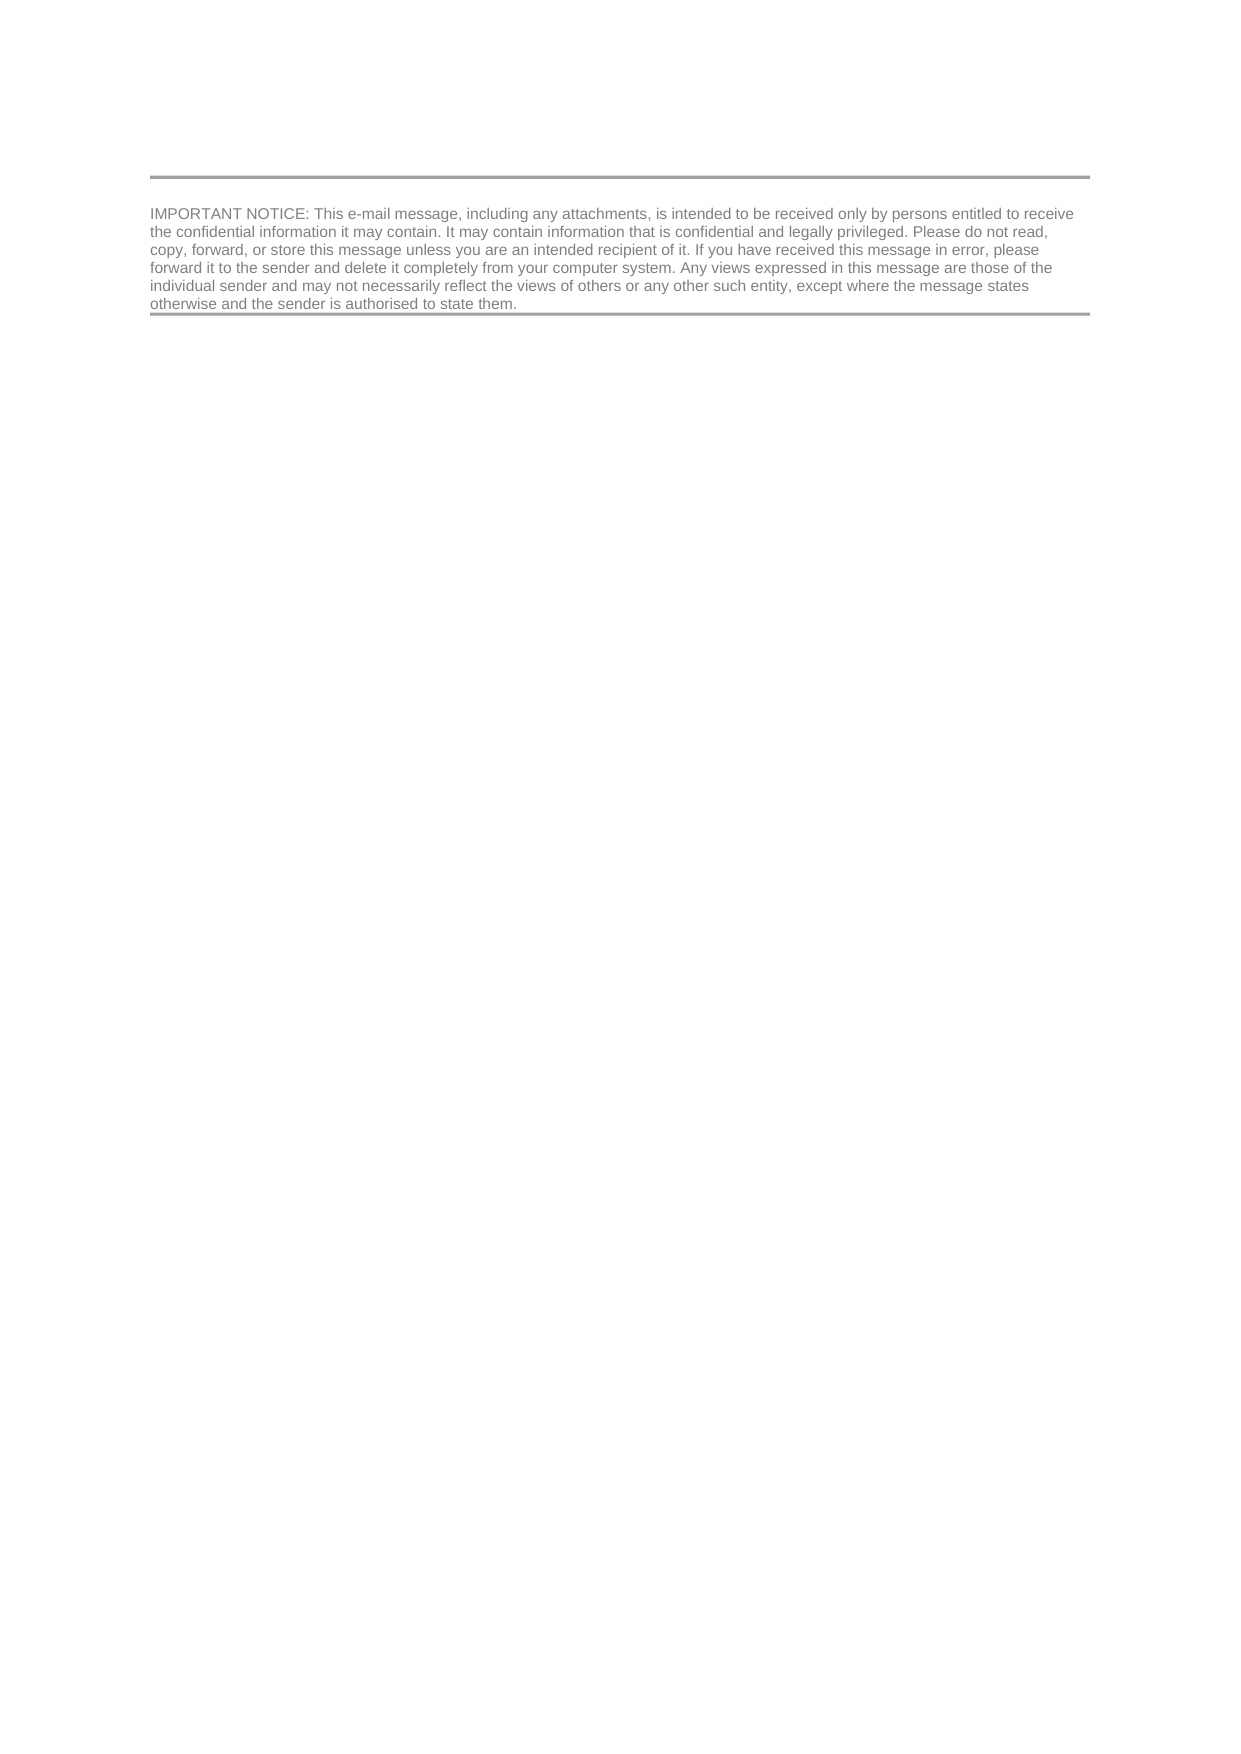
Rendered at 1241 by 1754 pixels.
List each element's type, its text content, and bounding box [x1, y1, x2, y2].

text IMPORTANT NOTICE: This e-mail message, including any attachments, is intended to be received only by persons entitled to receive the confidential information it may contain. It may contain information that is confidential and legally privileged. Please do not read, copy, forward, or store this message unless you are an intended recipient of it. If you have received this message in error, please forward it to the sender and delete it completely from your computer system. Any views expressed in this message are those of the individual sender and may not necessarily reflect the views of others or any other such entity, except where the message states otherwise and the sender is authorised to state them. [150, 204, 1090, 312]
